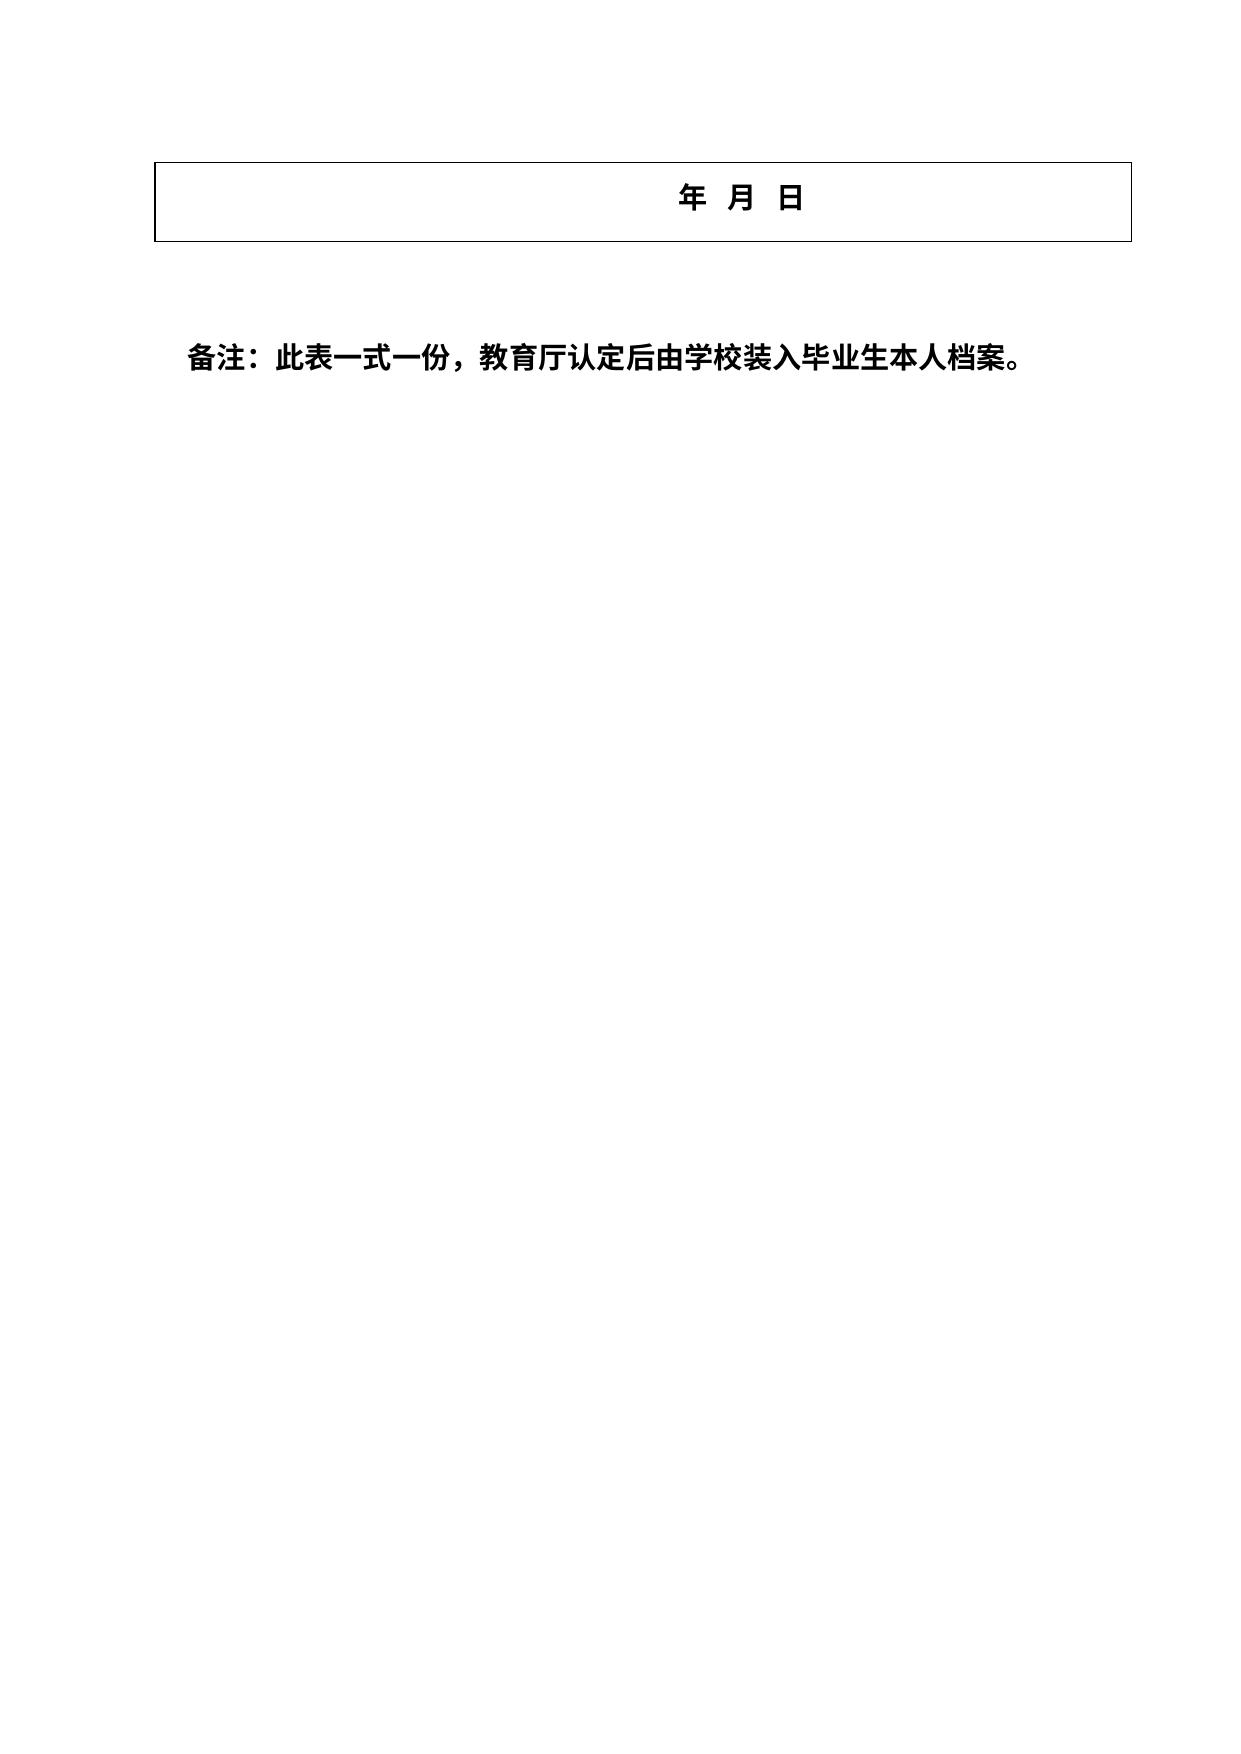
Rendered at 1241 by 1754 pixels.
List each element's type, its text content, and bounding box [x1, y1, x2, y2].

table_cell 教育厅认定意见： 盖 章 年 月 日 [156, 163, 1131, 241]
text 备注：此表一式一份，教育厅认定后由学校装入毕业生本人档案。 [187, 323, 1053, 388]
